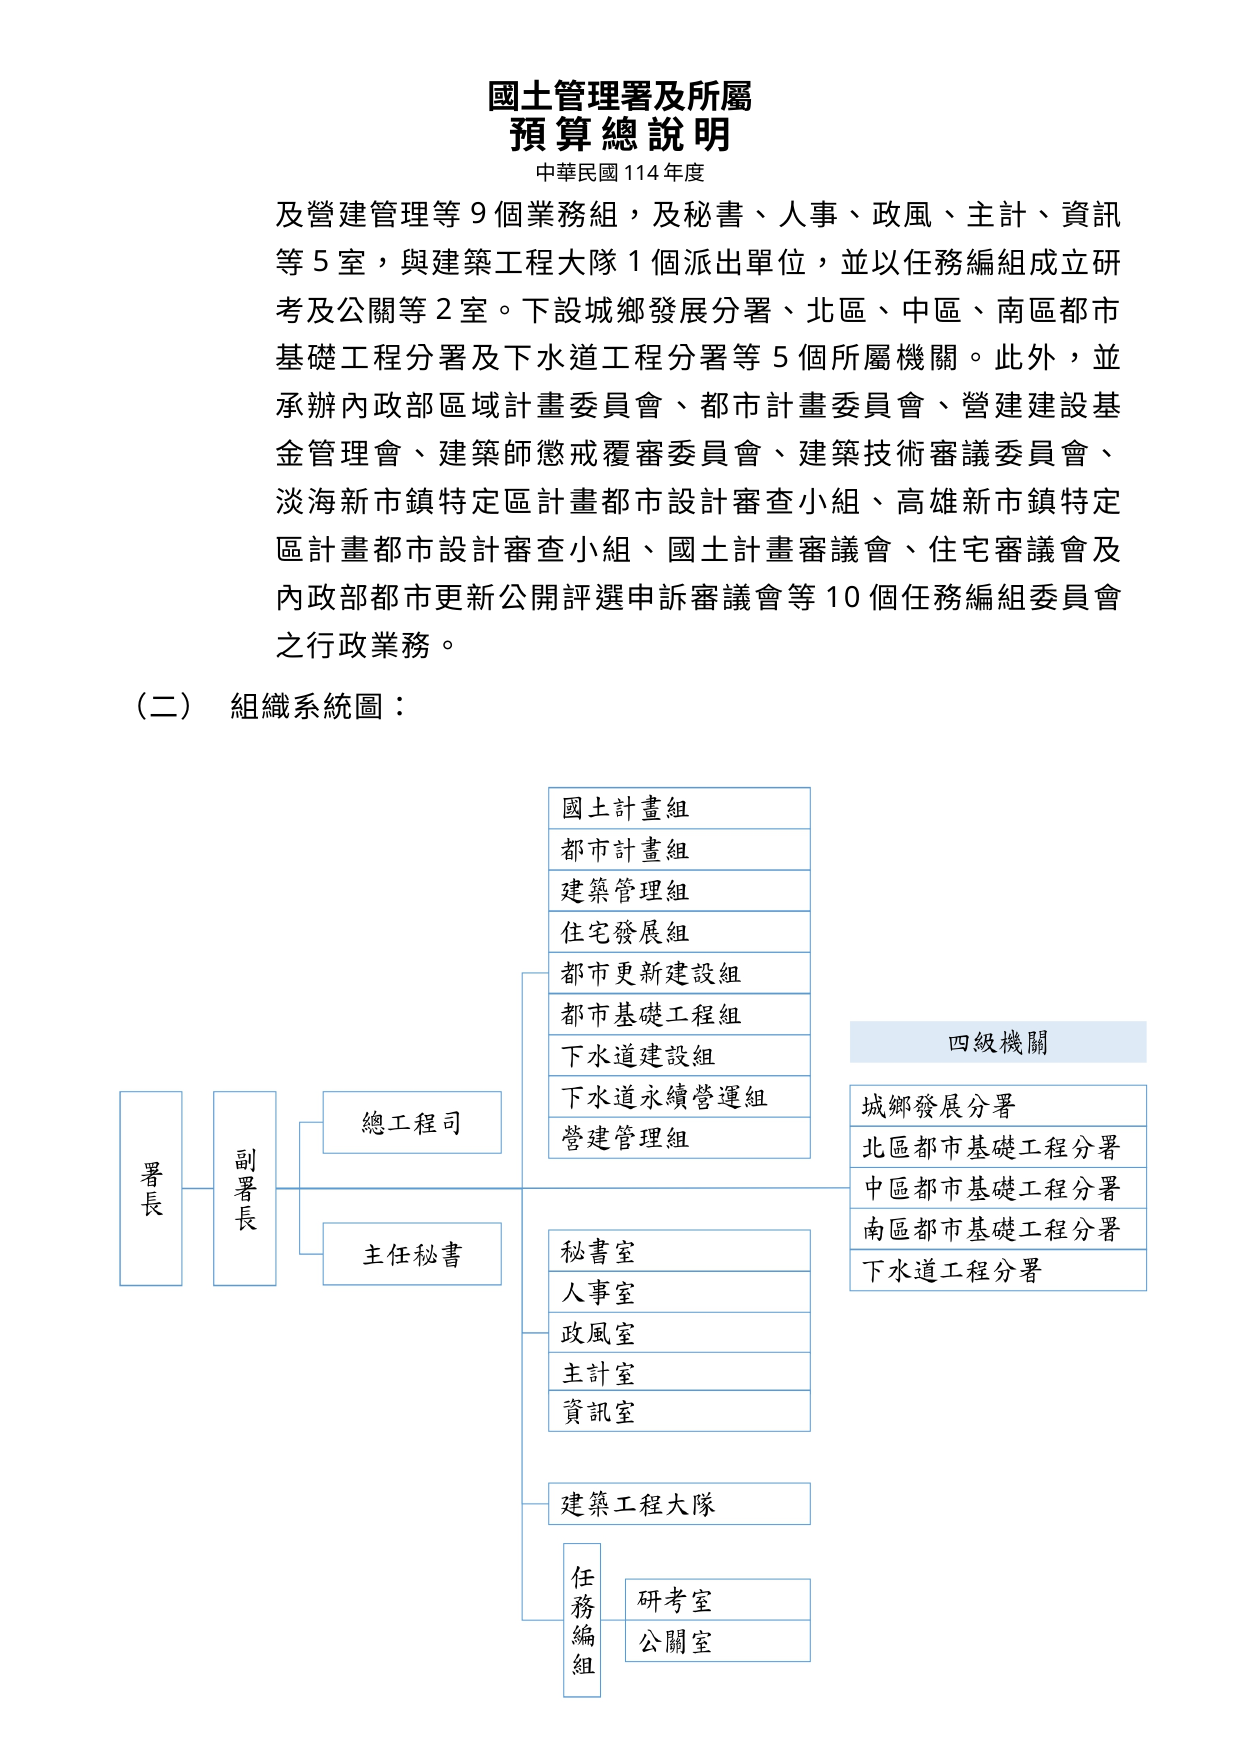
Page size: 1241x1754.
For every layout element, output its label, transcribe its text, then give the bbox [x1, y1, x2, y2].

picture [97, 773, 1164, 1715]
list 組織系統圖： [118, 680, 1122, 730]
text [275, 188, 1122, 668]
